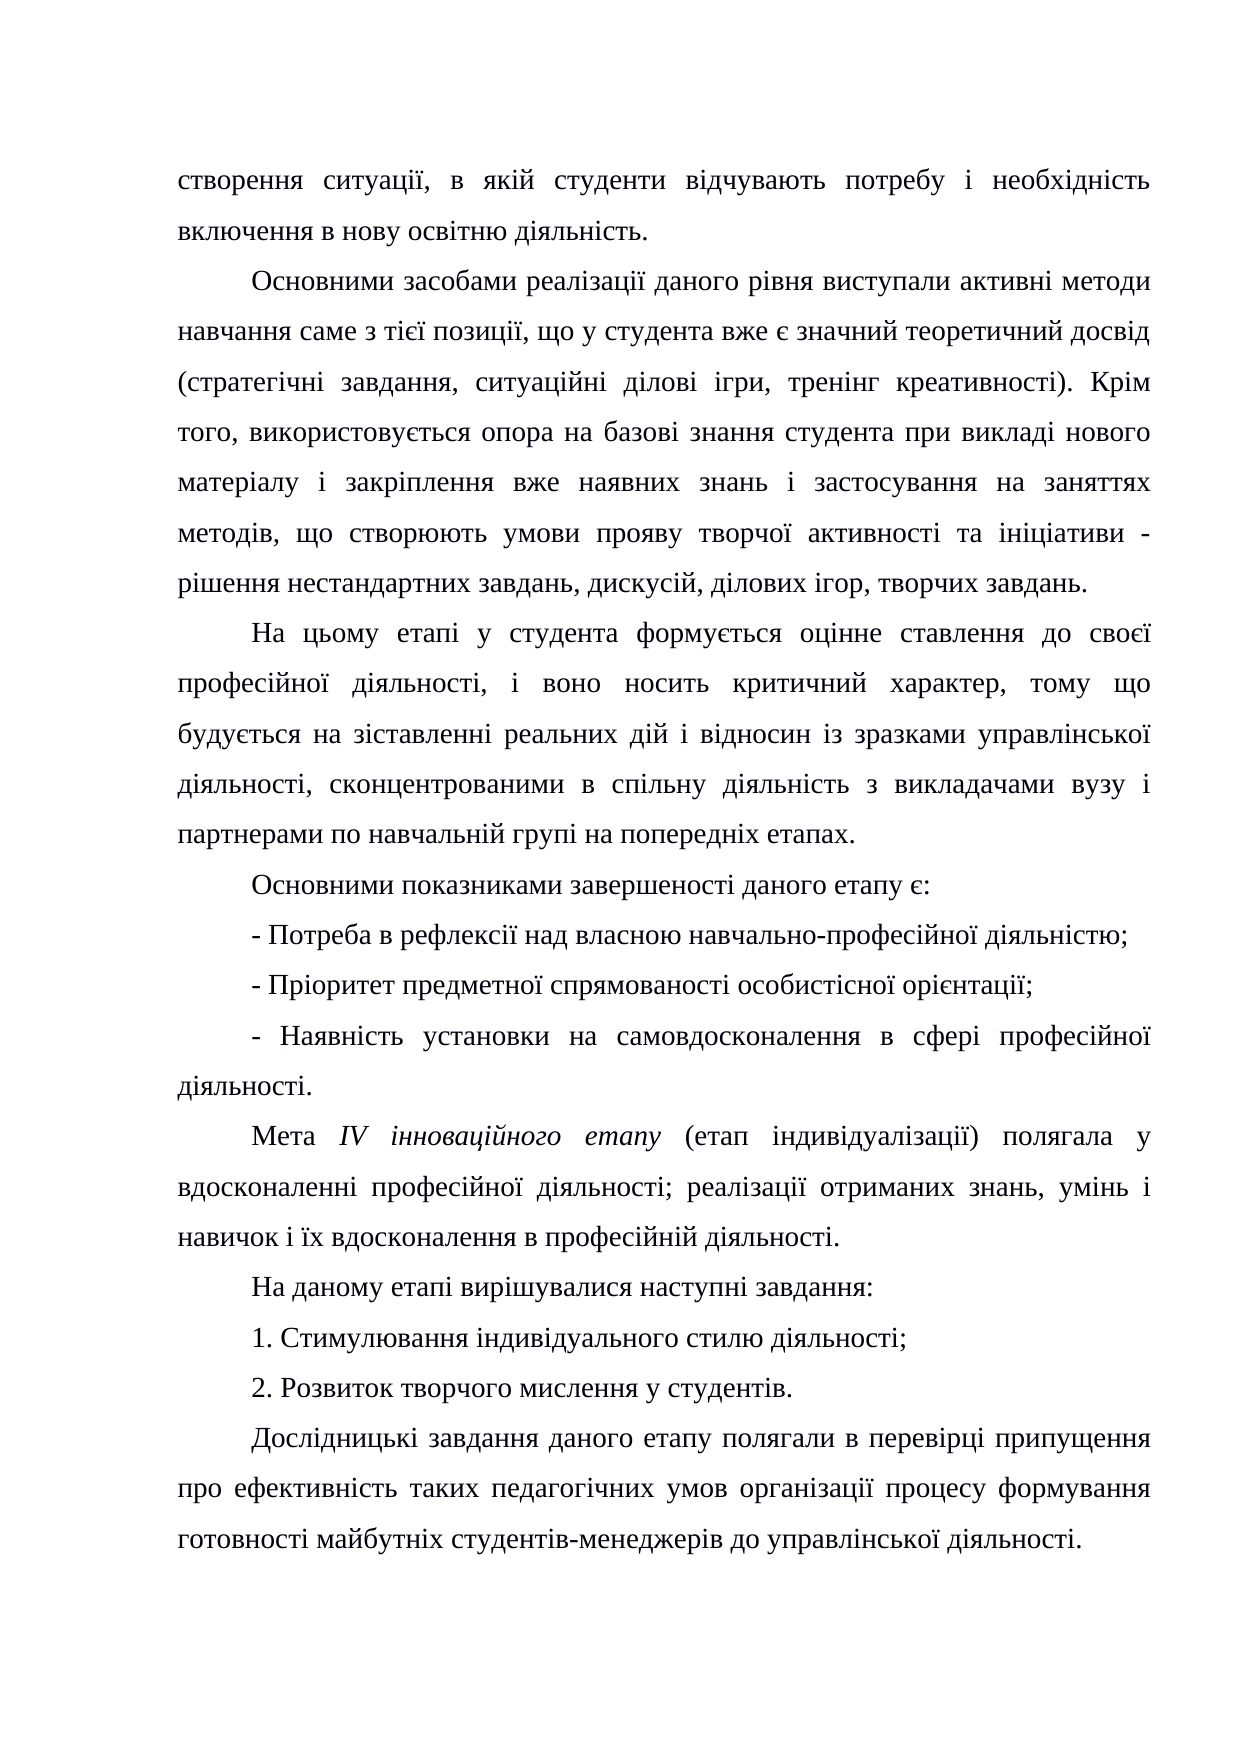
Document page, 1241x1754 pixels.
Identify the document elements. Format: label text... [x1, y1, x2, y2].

text - Пріоритет предметної спрямованості особистісної орієнтації; [177, 967, 1152, 1001]
text Дослідницькі завдання даного етапу полягали в перевірці припущення про ефективність таких педагогічних умов організації процесу формування готовності майбутніх студентів-менеджерів до управлінської діяльності. [177, 1420, 1152, 1554]
text Мета IV інноваційного етапу (етап індивідуалізації) полягала у вдосконаленні професійної діяльності; реалізації отриманих знань, умінь і навичок і їх вдосконалення в професійній діяльності. [177, 1118, 1152, 1253]
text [177, 162, 1152, 246]
text Основними показниками завершеності даного етапу є: [177, 867, 1152, 900]
text На даному етапі вирішувалися наступні завдання: [177, 1269, 1152, 1303]
text 1. Стимулювання індивідуального стилю діяльності; [177, 1320, 1152, 1353]
text Основними засобами реалізації даного рівня виступали активні методи навчання саме з тієї позиції, що у студента вже є значний теоретичний досвід (стратегічні завдання, ситуаційні ділові ігри, тренінг креативності). Крім того, використовується опора на базові знання студента при викладі нового матеріалу і закріплення вже наявних знань і застосування на заняттях методів, що створюють умови прояву творчої активності та ініціативи - рішення нестандартних завдань, дискусій, ділових ігор, творчих завдань. [177, 263, 1152, 598]
text - Потреба в рефлексії над власною навчально-професійної діяльністю; [177, 917, 1152, 951]
text На цьому етапі у студента формується оцінне ставлення до своєї професійної діяльності, і воно носить критичний характер, тому що будується на зіставленні реальних дій і відносин із зразками управлінської діяльності, сконцентрованими в спільну діяльність з викладачами вузу і партнерами по навчальній групі на попередніх етапах. [177, 615, 1152, 850]
text - Наявність установки на самовдосконалення в сфері професійної діяльності. [177, 1018, 1152, 1102]
text 2. Розвиток творчого мислення у студентів. [177, 1370, 1152, 1403]
